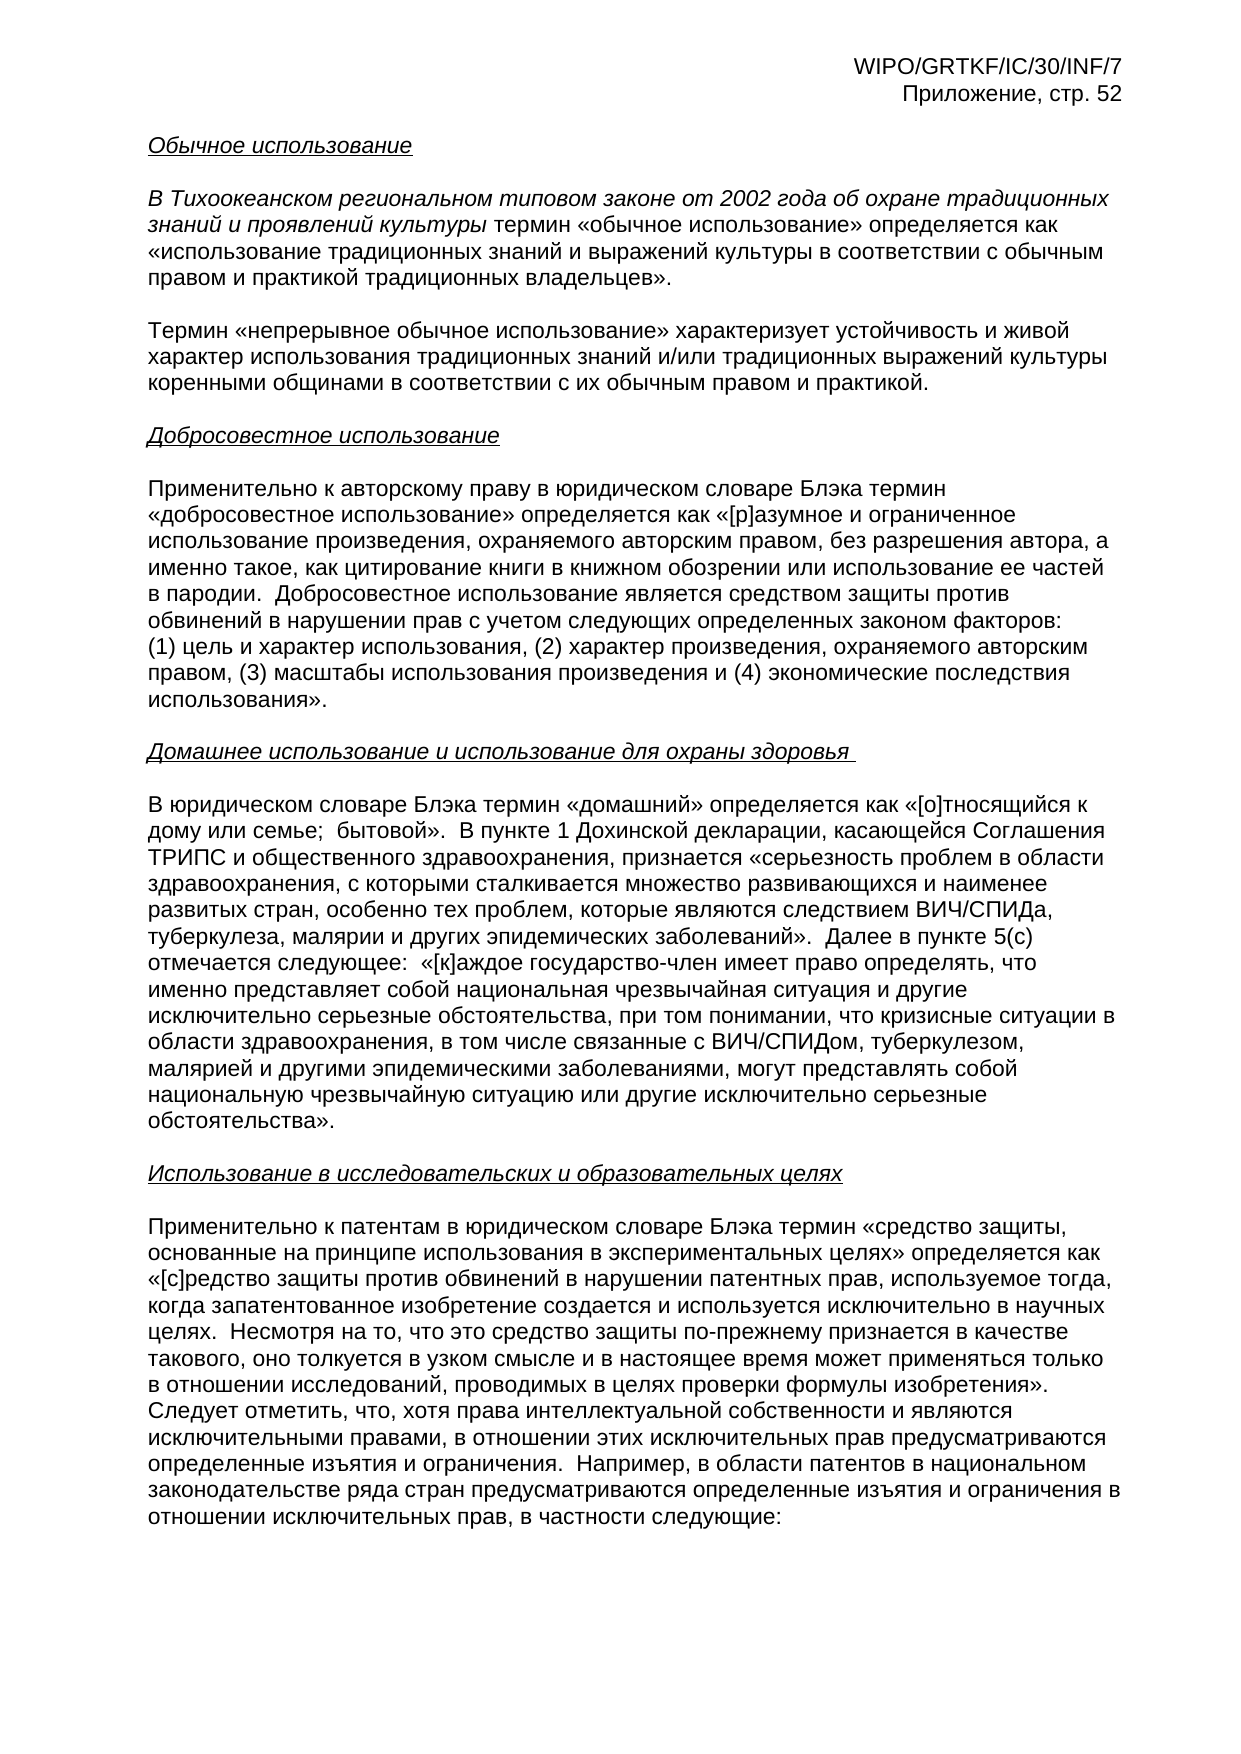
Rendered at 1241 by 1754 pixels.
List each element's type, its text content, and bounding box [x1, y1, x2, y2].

text Применительно к патентам в юридическом словаре Блэка термин «средство защиты, основанные на принципе использования в экспериментальных целях» определяется как «[с]редство защиты против обвинений в нарушении патентных прав, используемое тогда, когда запатентованное изобретение создается и используется исключительно в научных целях. Несмотря на то, что это средство защиты по-прежнему признается в качестве такового, оно толкуется в узком смысле и в настоящее время может применяться только в отношении исследований, проводимых в целях проверки формулы изобретения». [148, 1213, 1122, 1397]
text Обычное использование [148, 132, 1122, 158]
text Следует отметить, что, хотя права интеллектуальной собственности и являются исключительными правами, в отношении этих исключительных прав предусматриваются определенные изъятия и ограничения. Например, в области патентов в национальном законодательстве ряда стран предусматриваются определенные изъятия и ограничения в отношении исключительных прав, в частности следующие: [148, 1397, 1122, 1529]
text Термин «непрерывное обычное использование» характеризует устойчивость и живой характер использования традиционных знаний и/или традиционных выражений культуры коренными общинами в соответствии с их обычным правом и практикой. [148, 317, 1122, 396]
text В Тихоокеанском региональном типовом законе от 2002 года об охране традиционных знаний и проявлений культуры термин «обычное использование» определяется как «использование традиционных знаний и выражений культуры в соответствии с обычным правом и практикой традиционных владельцев». [148, 185, 1122, 290]
text Применительно к авторскому праву в юридическом словаре Блэка термин «добросовестное использование» определяется как «[р]азумное и ограниченное использование произведения, охраняемого авторским правом, без разрешения автора, а именно такое, как цитирование книги в книжном обозрении или использование ее частей в пародии. Добросовестное использование является средством защиты против обвинений в нарушении прав с учетом следующих определенных законом факторов: (1) цель и характер использования, (2) характер произведения, охраняемого авторским правом, (3) масштабы использования произведения и (4) экономические последствия использования». [148, 475, 1122, 712]
text Домашнее использование и использование для охраны здоровья [148, 738, 1122, 765]
text В юридическом словаре Блэка термин «домашний» определяется как «[о]тносящийся к дому или семье; бытовой». В пункте 1 Дохинской декларации, касающейся Соглашения ТРИПС и общественного здравоохранения, признается «серьезность проблем в области здравоохранения, с которыми сталкивается множество развивающихся и наименее развитых стран, особенно тех проблем, которые являются следствием ВИЧ/СПИДа, туберкулеза, малярии и других эпидемических заболеваний». Далее в пункте 5(с) отмечается следующее: «[к]аждое государство-член имеет право определять, что именно представляет собой национальная чрезвычайная ситуация и другие исключительно серьезные обстоятельства, при том понимании, что кризисные ситуации в области здравоохранения, в том числе связанные с ВИЧ/СПИДом, туберкулезом, малярией и другими эпидемическими заболеваниями, могут представлять собой национальную чрезвычайную ситуацию или другие исключительно серьезные обстоятельства». [148, 791, 1122, 1134]
text Использование в исследовательских и образовательных целях [148, 1160, 1122, 1186]
text Добросовестное использование [148, 422, 1122, 448]
